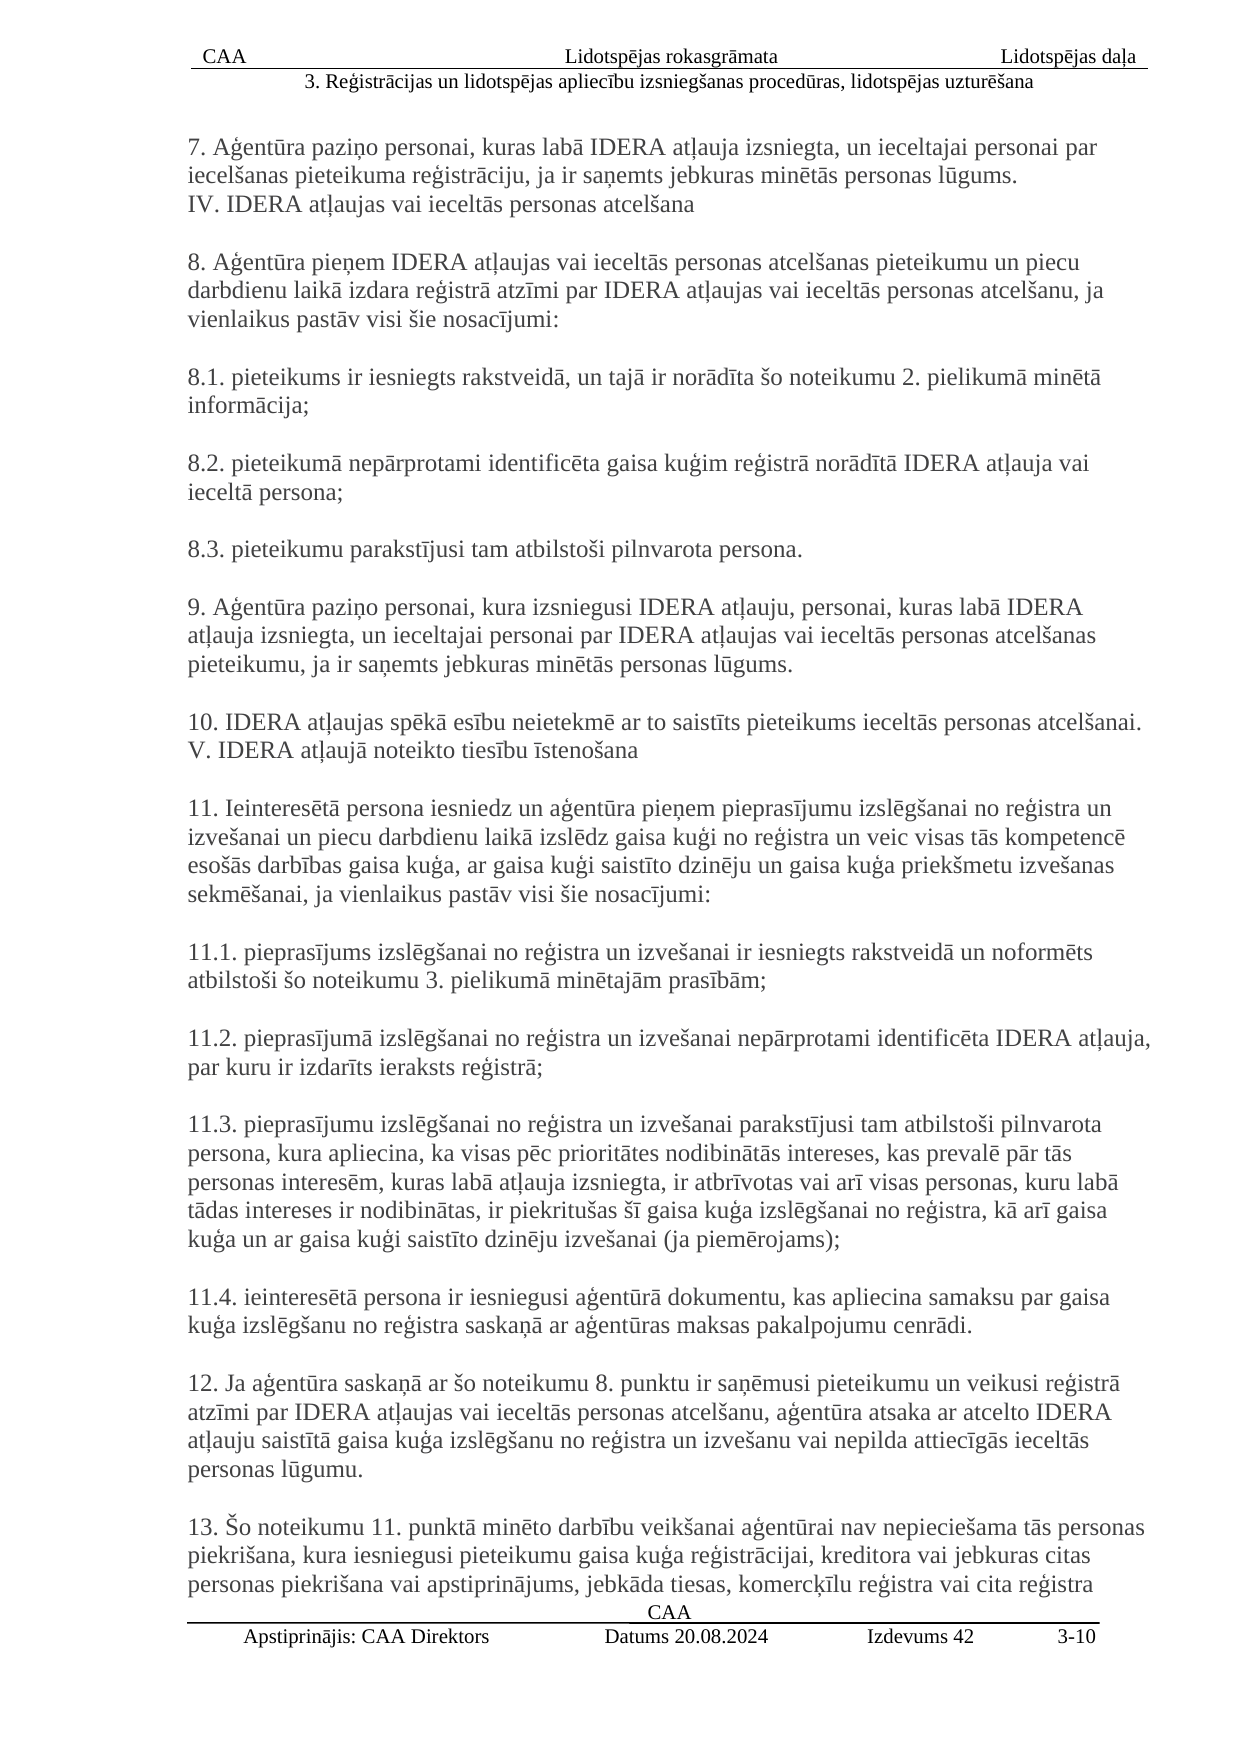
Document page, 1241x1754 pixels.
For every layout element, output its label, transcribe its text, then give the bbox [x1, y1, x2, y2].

text 8.1. pieteikums ir iesniegts rakstveidā, un tajā ir norādīta šo noteikumu 2. pielikumā minētā informācija; [187, 362, 1152, 419]
text V. IDERA atļaujā noteikto tiesību īstenošana [187, 736, 1152, 764]
text 10. IDERA atļaujas spēkā esību neietekmē ar to saistīts pieteikums ieceltās personas atcelšanai. [187, 707, 1152, 736]
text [187, 1512, 1152, 1598]
text 7. Aģentūra paziņo personai, kuras labā IDERA atļauja izsniegta, un ieceltajai personai par iecelšanas pieteikuma reģistrāciju, ja ir saņemts jebkuras minētās personas lūgums. [187, 132, 1152, 189]
text 11.4. ieinteresētā persona ir iesniegusi aģentūrā dokumentu, kas apliecina samaksu par gaisa kuģa izslēgšanu no reģistra saskaņā ar aģentūras maksas pakalpojumu cenrādi. [187, 1282, 1152, 1339]
text 12. Ja aģentūra saskaņā ar šo noteikumu 8. punktu ir saņēmusi pieteikumu un veikusi reģistrā atzīmi par IDERA atļaujas vai ieceltās personas atcelšanu, aģentūra atsaka ar atcelto IDERA atļauju saistītā gaisa kuģa izslēgšanu no reģistra un izvešanu vai nepilda attiecīgās ieceltās personas lūgumu. [187, 1368, 1152, 1483]
text IV. IDERA atļaujas vai ieceltās personas atcelšana [187, 189, 1152, 218]
text 11.1. pieprasījums izslēgšanai no reģistra un izvešanai ir iesniegts rakstveidā un noformēts atbilstoši šo noteikumu 3. pielikumā minētajām prasībām; [187, 937, 1152, 994]
text 9. Aģentūra paziņo personai, kura izsniegusi IDERA atļauju, personai, kuras labā IDERA atļauja izsniegta, un ieceltajai personai par IDERA atļaujas vai ieceltās personas atcelšanas pieteikumu, ja ir saņemts jebkuras minētās personas lūgums. [187, 592, 1152, 678]
text 8.3. pieteikumu parakstījusi tam atbilstoši pilnvarota persona. [187, 534, 1152, 563]
text 11.2. pieprasījumā izslēgšanai no reģistra un izvešanai nepārprotami identificēta IDERA atļauja, par kuru ir izdarīts ieraksts reģistrā; [187, 1023, 1152, 1081]
text 11. Ieinteresētā persona iesniedz un aģentūra pieņem pieprasījumu izslēgšanai no reģistra un izvešanai un piecu darbdienu laikā izslēdz gaisa kuģi no reģistra un veic visas tās kompetencē esošās darbības gaisa kuģa, ar gaisa kuģi saistīto dzinēju un gaisa kuģa priekšmetu izvešanas sekmēšanai, ja vienlaikus pastāv visi šie nosacījumi: [187, 793, 1152, 908]
text 8. Aģentūra pieņem IDERA atļaujas vai ieceltās personas atcelšanas pieteikumu un piecu darbdienu laikā izdara reģistrā atzīmi par IDERA atļaujas vai ieceltās personas atcelšanu, ja vienlaikus pastāv visi šie nosacījumi: [187, 247, 1152, 333]
text 8.2. pieteikumā nepārprotami identificēta gaisa kuģim reģistrā norādītā IDERA atļauja vai ieceltā persona; [187, 448, 1152, 506]
text 11.3. pieprasījumu izslēgšanai no reģistra un izvešanai parakstījusi tam atbilstoši pilnvarota persona, kura apliecina, ka visas pēc prioritātes nodibinātās intereses, kas prevalē pār tās personas interesēm, kuras labā atļauja izsniegta, ir atbrīvotas vai arī visas personas, kuru labā tādas intereses ir nodibinātas, ir piekritušas šī gaisa kuģa izslēgšanai no reģistra, kā arī gaisa kuģa un ar gaisa kuģi saistīto dzinēju izvešanai (ja piemērojams); [187, 1109, 1152, 1253]
